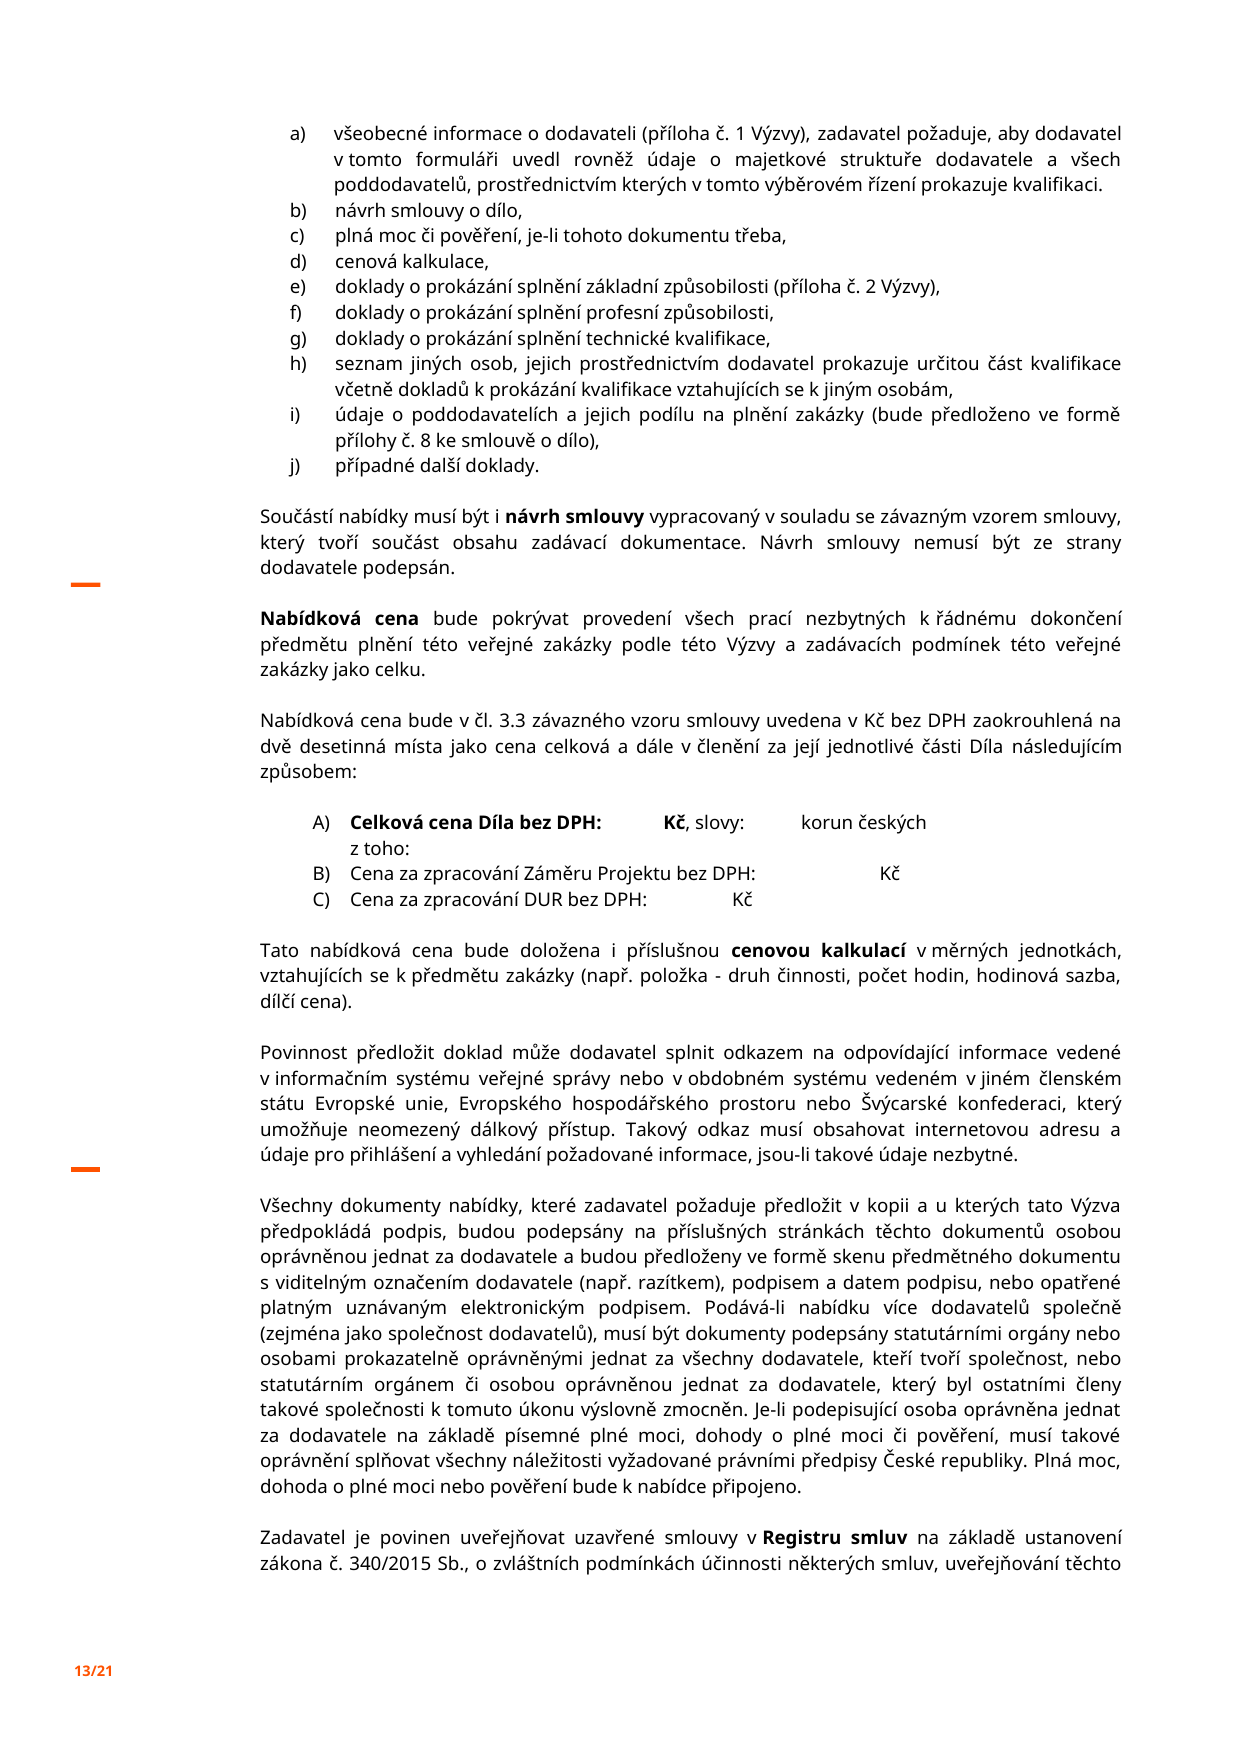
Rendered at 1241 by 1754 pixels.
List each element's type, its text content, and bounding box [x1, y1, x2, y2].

list doklady o prokázání splnění základní způsobilosti (příloha č. 2 Výzvy), [289, 274, 1122, 299]
list doklady o prokázání splnění profesní způsobilosti, [289, 299, 1122, 325]
list seznam jiných osob, jejich prostřednictvím dodavatel prokazuje určitou část kvalifikace včetně dokladů k prokázání kvalifikace vztahujících se k jiným osobám, [289, 350, 1122, 401]
list Cena za zpracování Záměru Projektu bez DPH: Kč [312, 861, 1122, 886]
list doklady o prokázání splnění technické kvalifikace, [289, 325, 1122, 350]
text Nabídková cena bude pokrývat provedení všech prací nezbytných k řádnému dokončení předmětu plnění této veřejné zakázky podle této Výzvy a zadávacích podmínek této veřejné zakázky jako celku. [260, 606, 1122, 682]
text Všechny dokumenty nabídky, které zadavatel požaduje předložit v kopii a u kterých tato Výzva předpokládá podpis, budou podepsány na příslušných stránkách těchto dokumentů osobou oprávněnou jednat za dodavatele a budou předloženy ve formě skenu předmětného dokumentu s viditelným označením dodavatele (např. razítkem), podpisem a datem podpisu, nebo opatřené platným uznávaným elektronickým podpisem. Podává-li nabídku více dodavatelů společně (zejména jako společnost dodavatelů), musí být dokumenty podepsány statutárními orgány nebo osobami prokazatelně oprávněnými jednat za všechny dodavatele, kteří tvoří společnost, nebo statutárním orgánem či osobou oprávněnou jednat za dodavatele, který byl ostatními členy takové společnosti k tomuto úkonu výslovně zmocněn. Je-li podepisující osoba oprávněna jednat za dodavatele na základě písemné plné moci, dohody o plné moci či pověření, musí takové oprávnění splňovat všechny náležitosti vyžadované právními předpisy České republiky. Plná moc, dohoda o plné moci nebo pověření bude k nabídce připojeno. [260, 1192, 1122, 1499]
list všeobecné informace o dodavateli (příloha č. 1 Výzvy), zadavatel požaduje, aby dodavatel v tomto formuláři uvedl rovněž údaje o majetkové struktuře dodavatele a všech poddodavatelů, prostřednictvím kterých v tomto výběrovém řízení prokazuje kvalifikaci. [289, 121, 1122, 197]
list údaje o poddodavatelích a jejich podílu na plnění zakázky (bude předloženo ve formě přílohy č. 8 ke smlouvě o dílo), [289, 401, 1122, 452]
list návrh smlouvy o dílo, [289, 197, 1122, 223]
text Povinnost předložit doklad může dodavatel splnit odkazem na odpovídající informace vedené v informačním systému veřejné správy nebo v obdobném systému vedeném v jiném členském státu Evropské unie, Evropského hospodářského prostoru nebo Švýcarské konfederaci, který umožňuje neomezený dálkový přístup. Takový odkaz musí obsahovat internetovou adresu a údaje pro přihlášení a vyhledání požadované informace, jsou-li takové údaje nezbytné. [260, 1039, 1122, 1167]
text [260, 1524, 1122, 1575]
list cenová kalkulace, [289, 248, 1122, 274]
text Tato nabídková cena bude doložena i příslušnou cenovou kalkulací v měrných jednotkách, vztahujících se k předmětu zakázky (např. položka - druh činnosti, počet hodin, hodinová sazba, dílčí cena). [260, 937, 1122, 1014]
text Součástí nabídky musí být i návrh smlouvy vypracovaný v souladu se závazným vzorem smlouvy, který tvoří součást obsahu zadávací dokumentace. Návrh smlouvy nemusí být ze strany dodavatele podepsán. [260, 503, 1122, 580]
list plná moc či pověření, je-li tohoto dokumentu třeba, [289, 223, 1122, 248]
text Nabídková cena bude v čl. 3.3 závazného vzoru smlouvy uvedena v Kč bez DPH zaokrouhlená na dvě desetinná místa jako cena celková a dále v členění za její jednotlivé části Díla následujícím způsobem: [216, 708, 1122, 784]
list Celková cena Díla bez DPH: Kč, slovy: korun českých [312, 810, 1122, 835]
text z toho: [350, 835, 1122, 861]
list Cena za zpracování DUR bez DPH: Kč [312, 886, 1122, 912]
list případné další doklady. [289, 452, 1122, 478]
